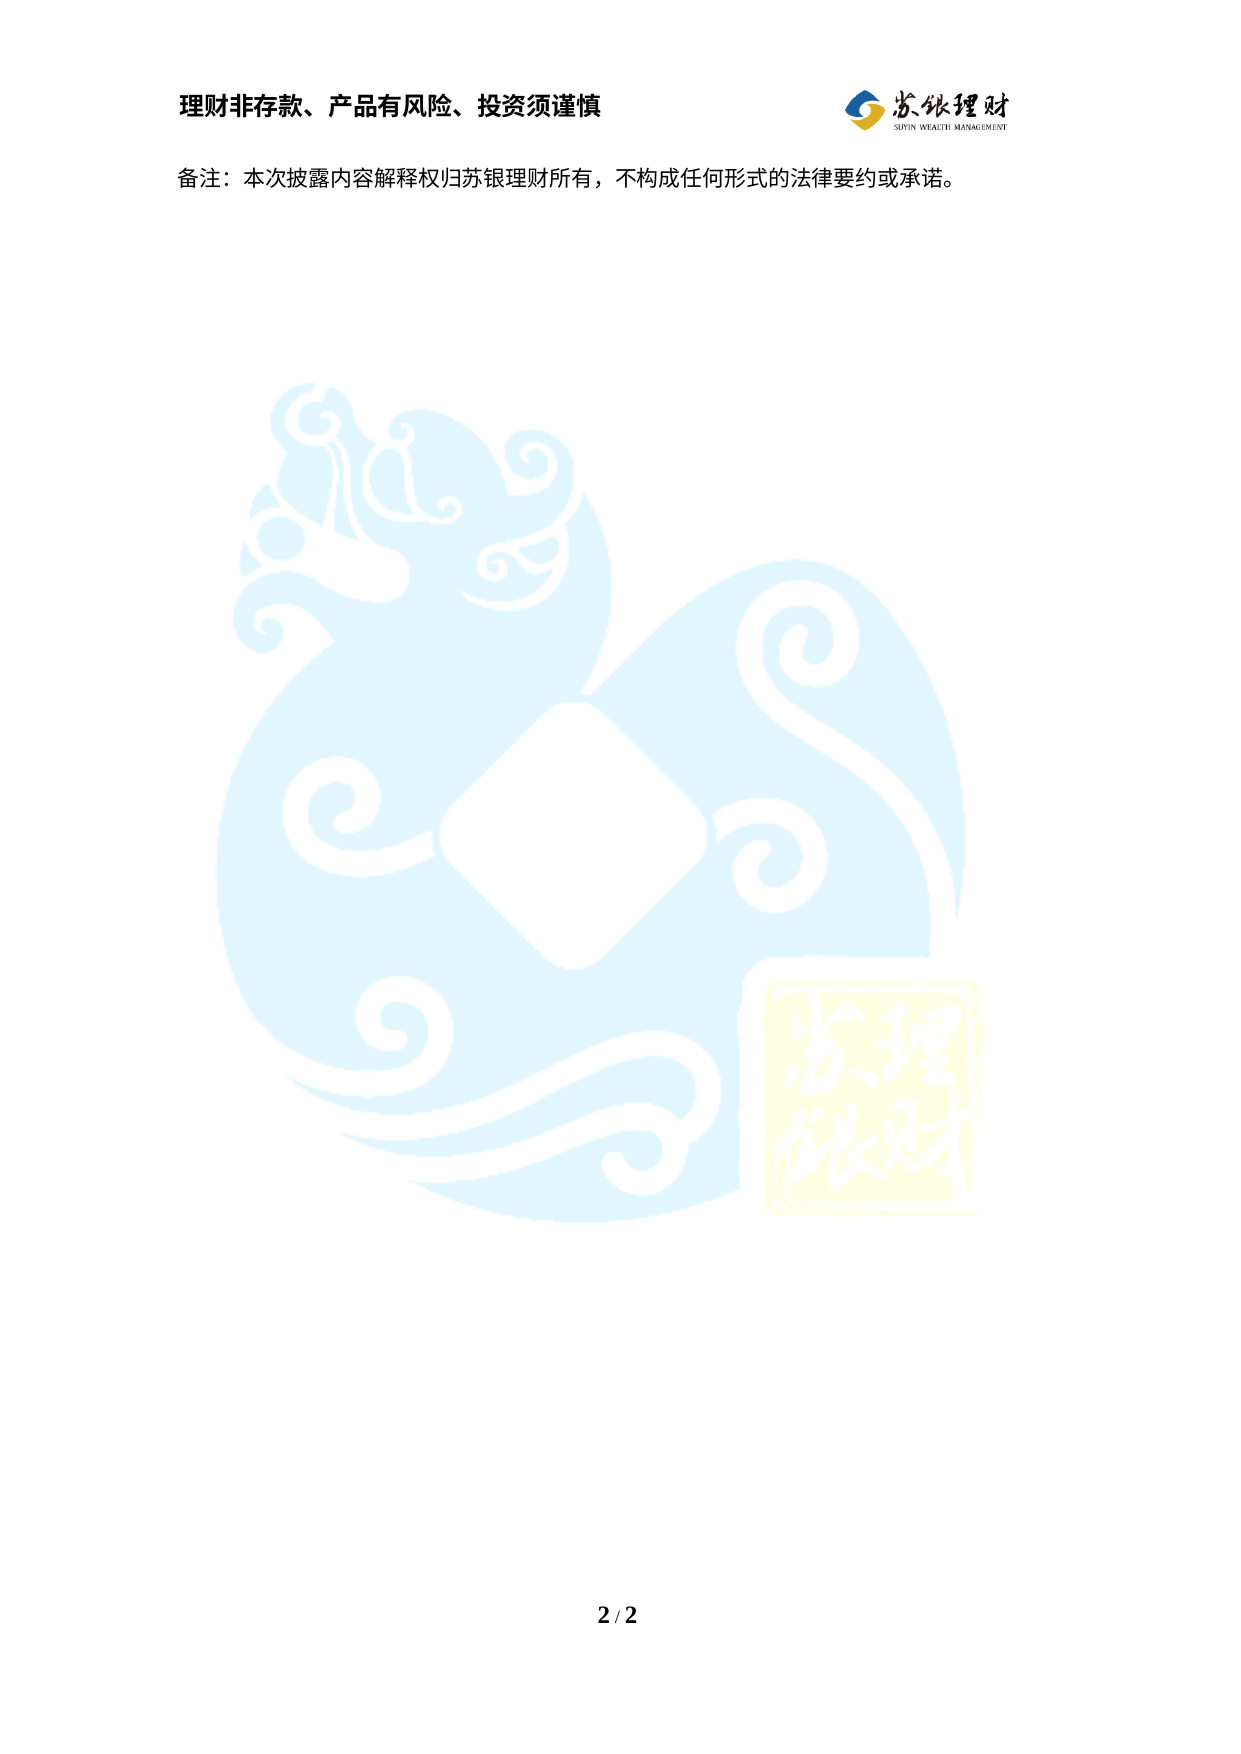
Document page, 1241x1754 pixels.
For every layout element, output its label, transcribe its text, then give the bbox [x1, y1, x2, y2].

text 备注：本次披露内容解释权归苏银理财所有，不构成任何形式的法律要约或承诺。 [177, 160, 1053, 193]
picture [820, 73, 1039, 143]
